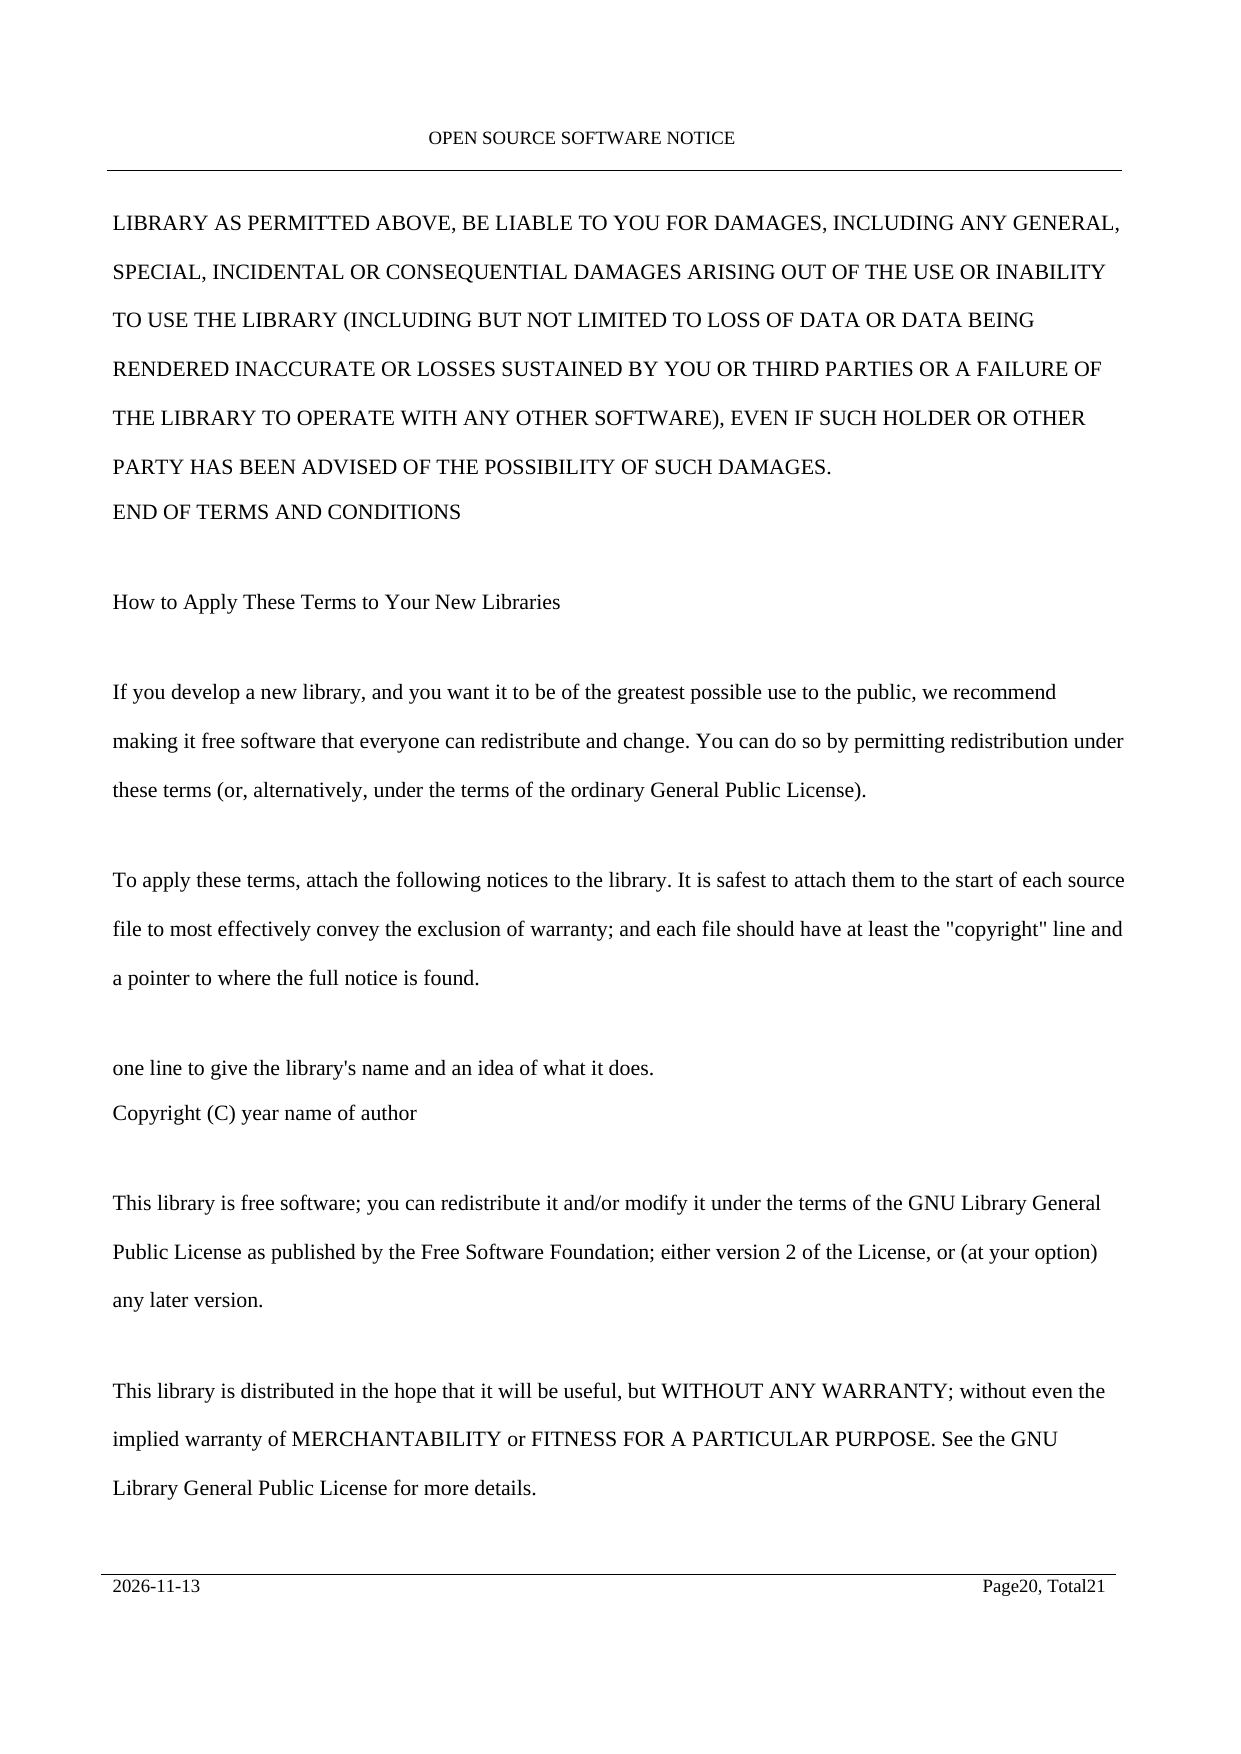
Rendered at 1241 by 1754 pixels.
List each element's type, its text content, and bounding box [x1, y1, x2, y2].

text How to Apply These Terms to Your New Libraries [112, 585, 1128, 618]
text one line to give the library's name and an idea of what it does. [112, 1051, 1128, 1083]
text To apply these terms, attach the following notices to the library. It is safest to attach them to the start of each source file to most effectively convey the exclusion of warranty; and each file should have at least the "copyright" line and a pointer to where the full notice is found. [112, 863, 1128, 993]
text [112, 206, 1128, 483]
text Copyright (C) year name of author [112, 1096, 1128, 1129]
text This library is free software; you can redistribute it and/or modify it under the terms of the GNU Library General Public License as published by the Free Software Foundation; either version 2 of the License, or (at your option) any later version. [112, 1186, 1128, 1316]
text This library is distributed in the hope that it will be useful, but WITHOUT ANY WARRANTY; without even the implied warranty of MERCHANTABILITY or FITNESS FOR A PARTICULAR PURPOSE. See the GNU Library General Public License for more details. [112, 1374, 1128, 1504]
text END OF TERMS AND CONDITIONS [112, 495, 1128, 528]
text If you develop a new library, and you want it to be of the greatest possible use to the public, we recommend making it free software that everyone can redistribute and change. You can do so by permitting redistribution under these terms (or, alternatively, under the terms of the ordinary General Public License). [112, 676, 1128, 806]
